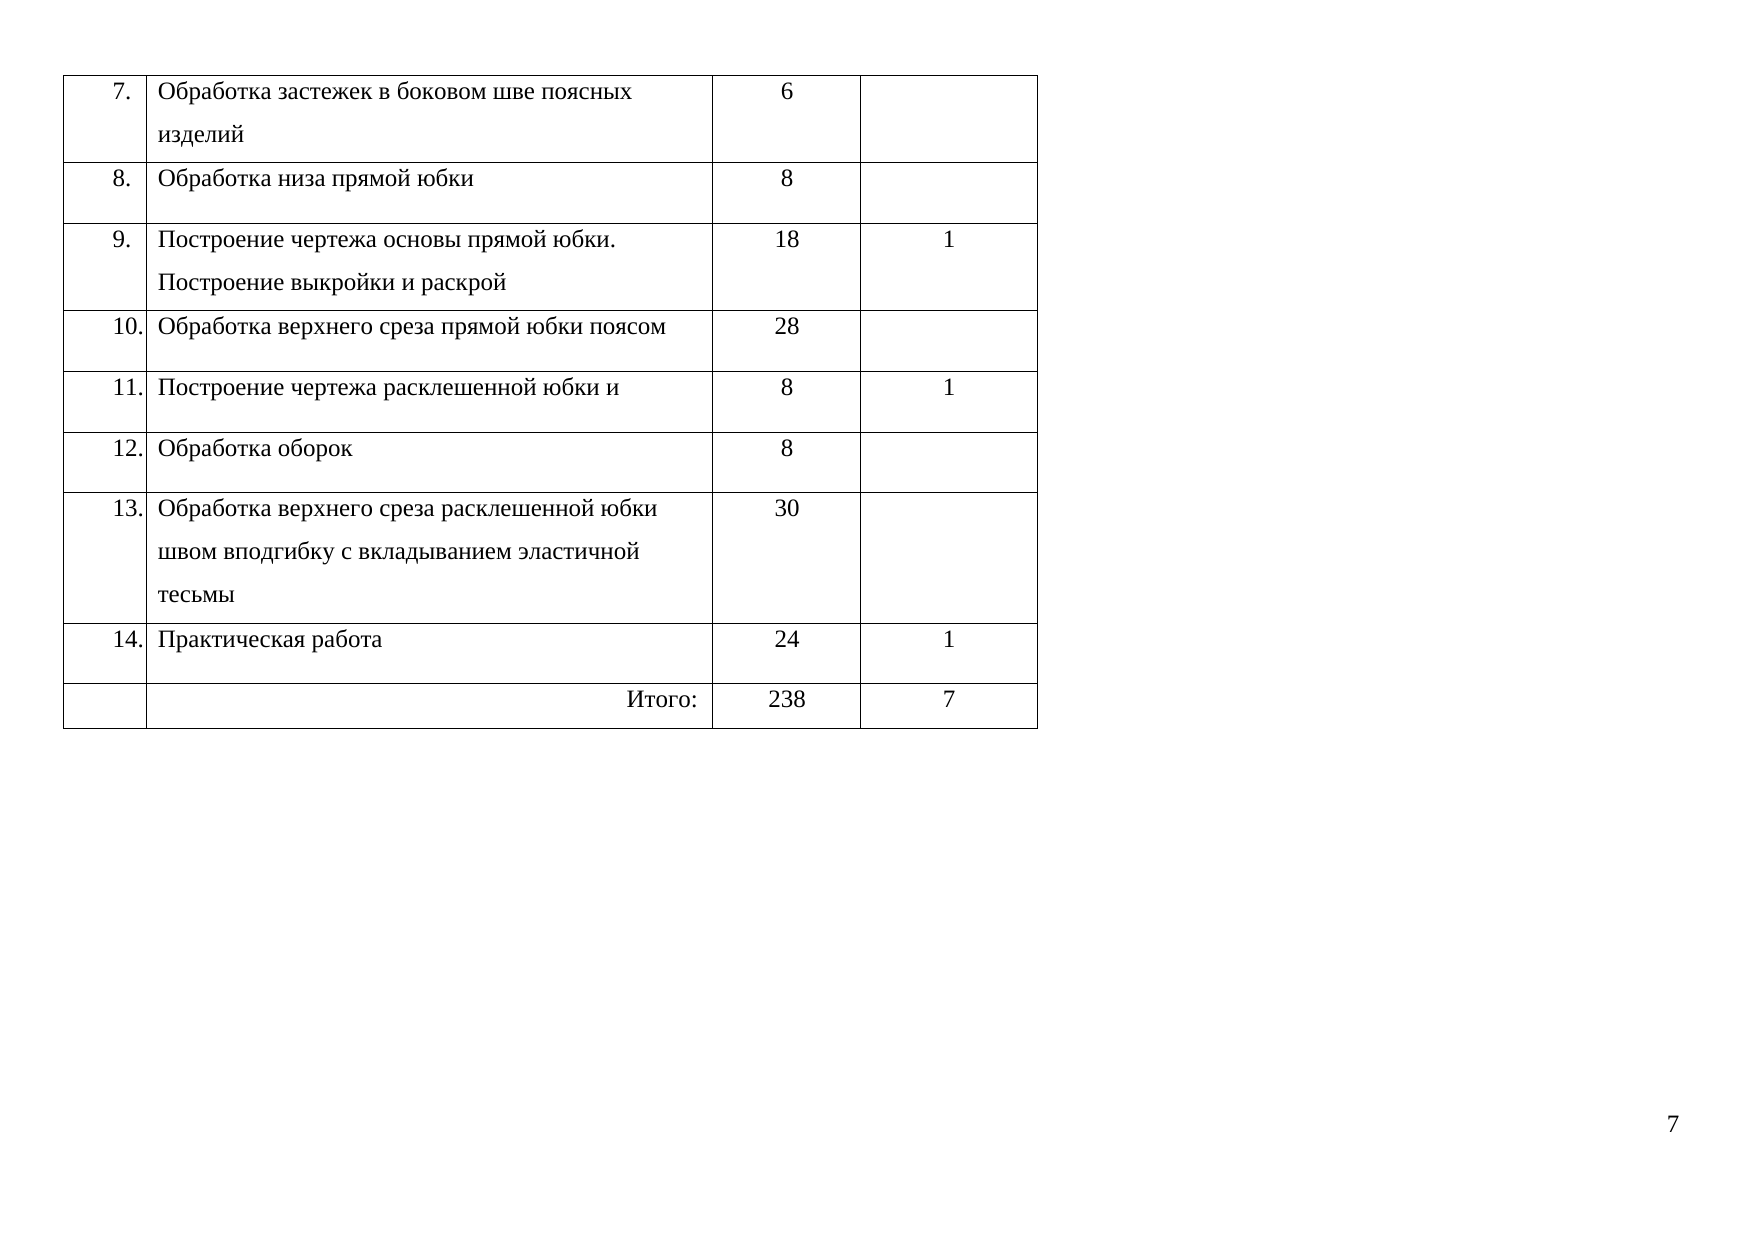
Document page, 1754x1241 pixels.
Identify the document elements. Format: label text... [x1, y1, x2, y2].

table_cell [861, 311, 1037, 371]
table_cell [64, 163, 146, 223]
table_cell Обработка застежек в боковом шве поясных изделий [147, 76, 712, 162]
table_cell Обработка оборок [147, 433, 712, 492]
table_cell [861, 493, 1037, 623]
table_cell 8 [713, 372, 860, 432]
table_cell 7 [861, 684, 1037, 727]
table_cell [861, 76, 1037, 162]
table_cell 238 [713, 684, 860, 727]
table_cell 6 [713, 76, 860, 162]
table_cell Построение чертежа расклешенной юбки и [147, 372, 712, 432]
table_cell [64, 624, 146, 683]
table_cell [64, 493, 146, 623]
table_cell Обработка верхнего среза прямой юбки поясом [147, 311, 712, 371]
table_cell 18 [713, 224, 860, 310]
table_cell Обработка низа прямой юбки [147, 163, 712, 223]
table_cell [64, 224, 146, 310]
table_cell 8 [713, 433, 860, 492]
table_cell 1 [861, 372, 1037, 432]
table_cell [64, 433, 146, 492]
table_cell 8 [713, 163, 860, 223]
table_cell Итого: [147, 684, 712, 727]
table_cell [64, 76, 146, 162]
table_cell Построение чертежа основы прямой юбки. Построение выкройки и раскрой [147, 224, 712, 310]
table_cell [64, 684, 146, 727]
table_cell [861, 163, 1037, 223]
table_cell 30 [713, 493, 860, 623]
table_cell 28 [713, 311, 860, 371]
table_cell [64, 372, 146, 432]
table_cell [861, 433, 1037, 492]
table_cell 24 [713, 624, 860, 683]
table_cell Практическая работа [147, 624, 712, 683]
table_cell Обработка верхнего среза расклешенной юбки швом вподгибку с вкладыванием эластичной тесьмы [147, 493, 712, 623]
table_cell 1 [861, 624, 1037, 683]
table_cell 1 [861, 224, 1037, 310]
table_cell [64, 311, 146, 371]
